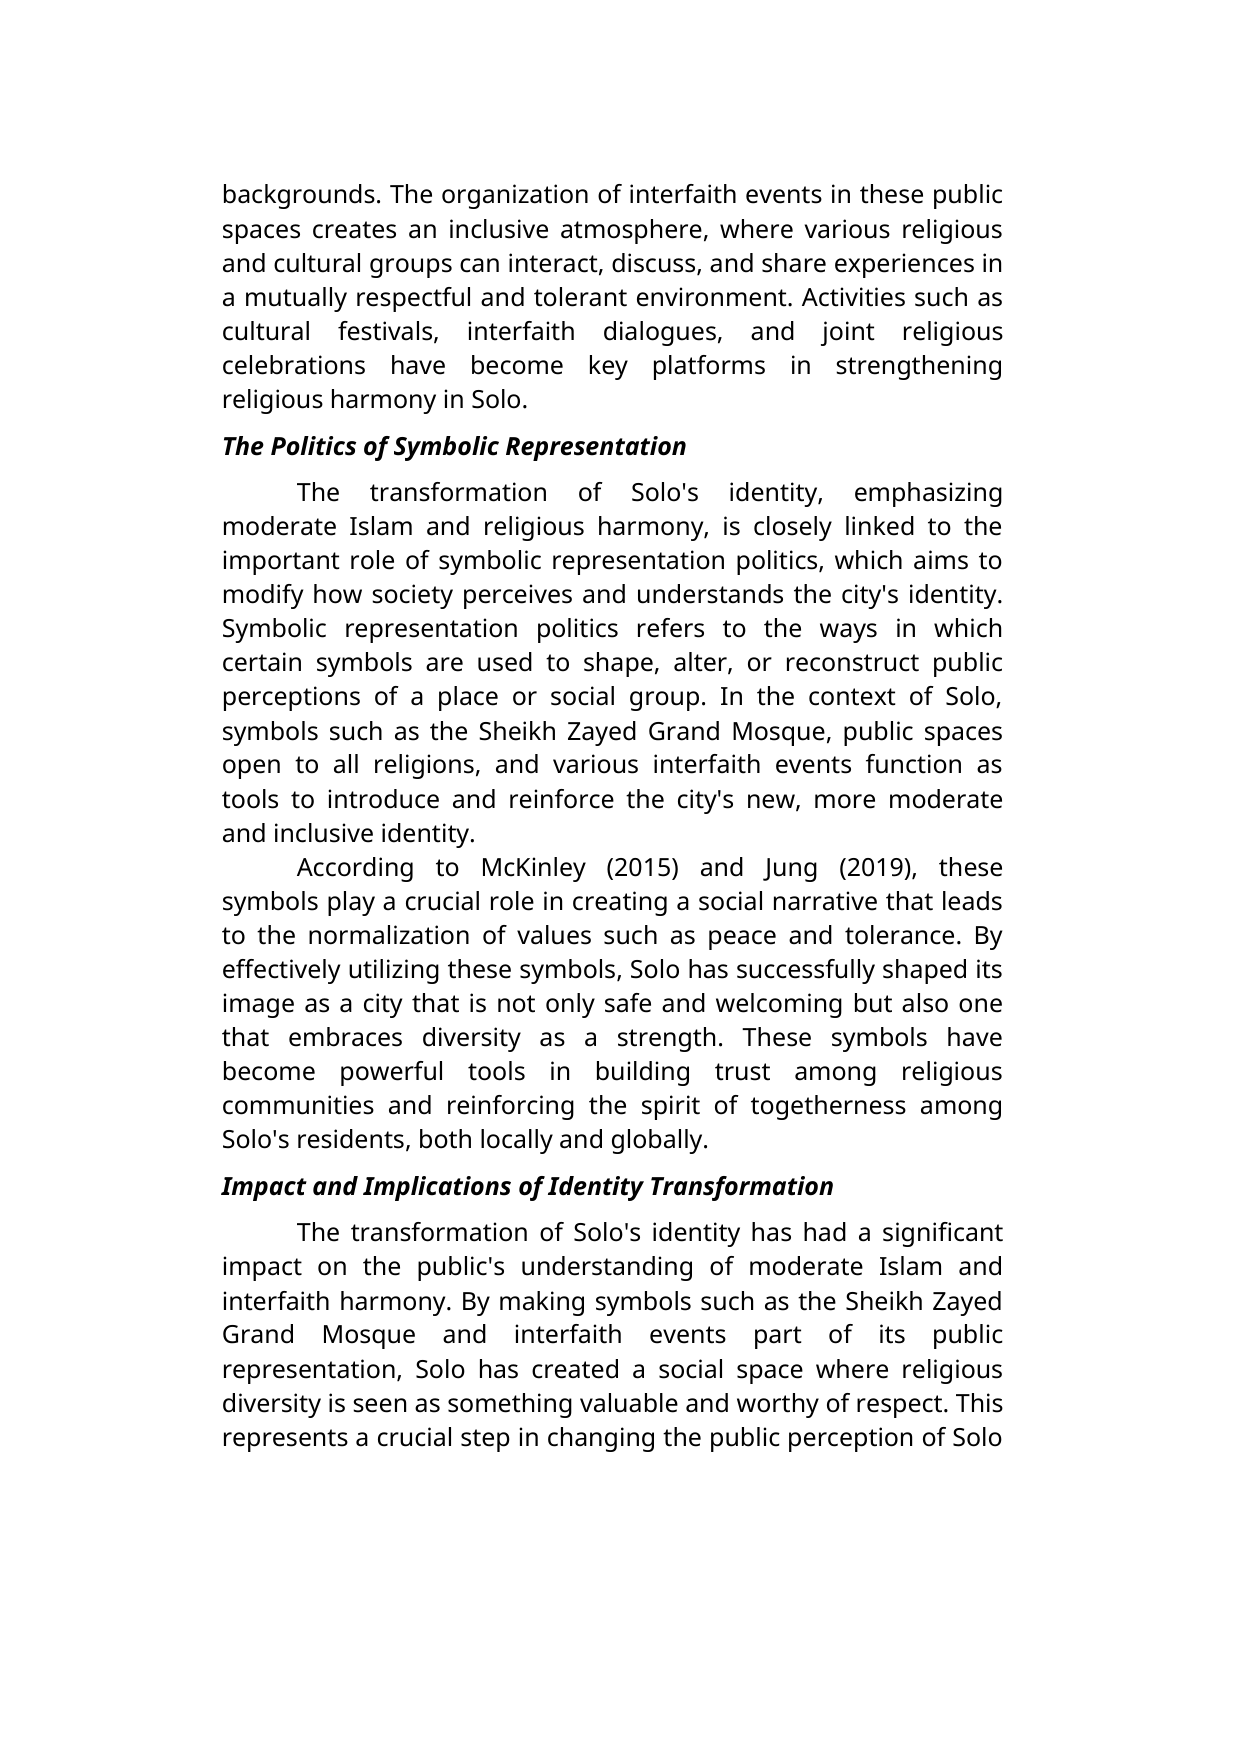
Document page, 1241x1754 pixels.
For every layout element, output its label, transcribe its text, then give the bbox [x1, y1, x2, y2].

text Impact and Implications of Identity Transformation [222, 1168, 1004, 1202]
text According to McKinley (2015) and Jung (2019), these symbols play a crucial role in creating a social narrative that leads to the normalization of values such as peace and tolerance. By effectively utilizing these symbols, Solo has successfully shaped its image as a city that is not only safe and welcoming but also one that embraces diversity as a strength. These symbols have become powerful tools in building trust among religious communities and reinforcing the spirit of togetherness among Solo's residents, both locally and globally. [222, 849, 1004, 1156]
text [222, 1215, 1004, 1453]
text The Politics of Symbolic Representation [222, 428, 1004, 462]
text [222, 177, 1004, 416]
text The transformation of Solo's identity, emphasizing moderate Islam and religious harmony, is closely linked to the important role of symbolic representation politics, which aims to modify how society perceives and understands the city's identity. Symbolic representation politics refers to the ways in which certain symbols are used to shape, alter, or reconstruct public perceptions of a place or social group. In the context of Solo, symbols such as the Sheikh Zayed Grand Mosque, public spaces open to all religions, and various interfaith events function as tools to introduce and reinforce the city's new, more moderate and inclusive identity. [222, 475, 1004, 849]
